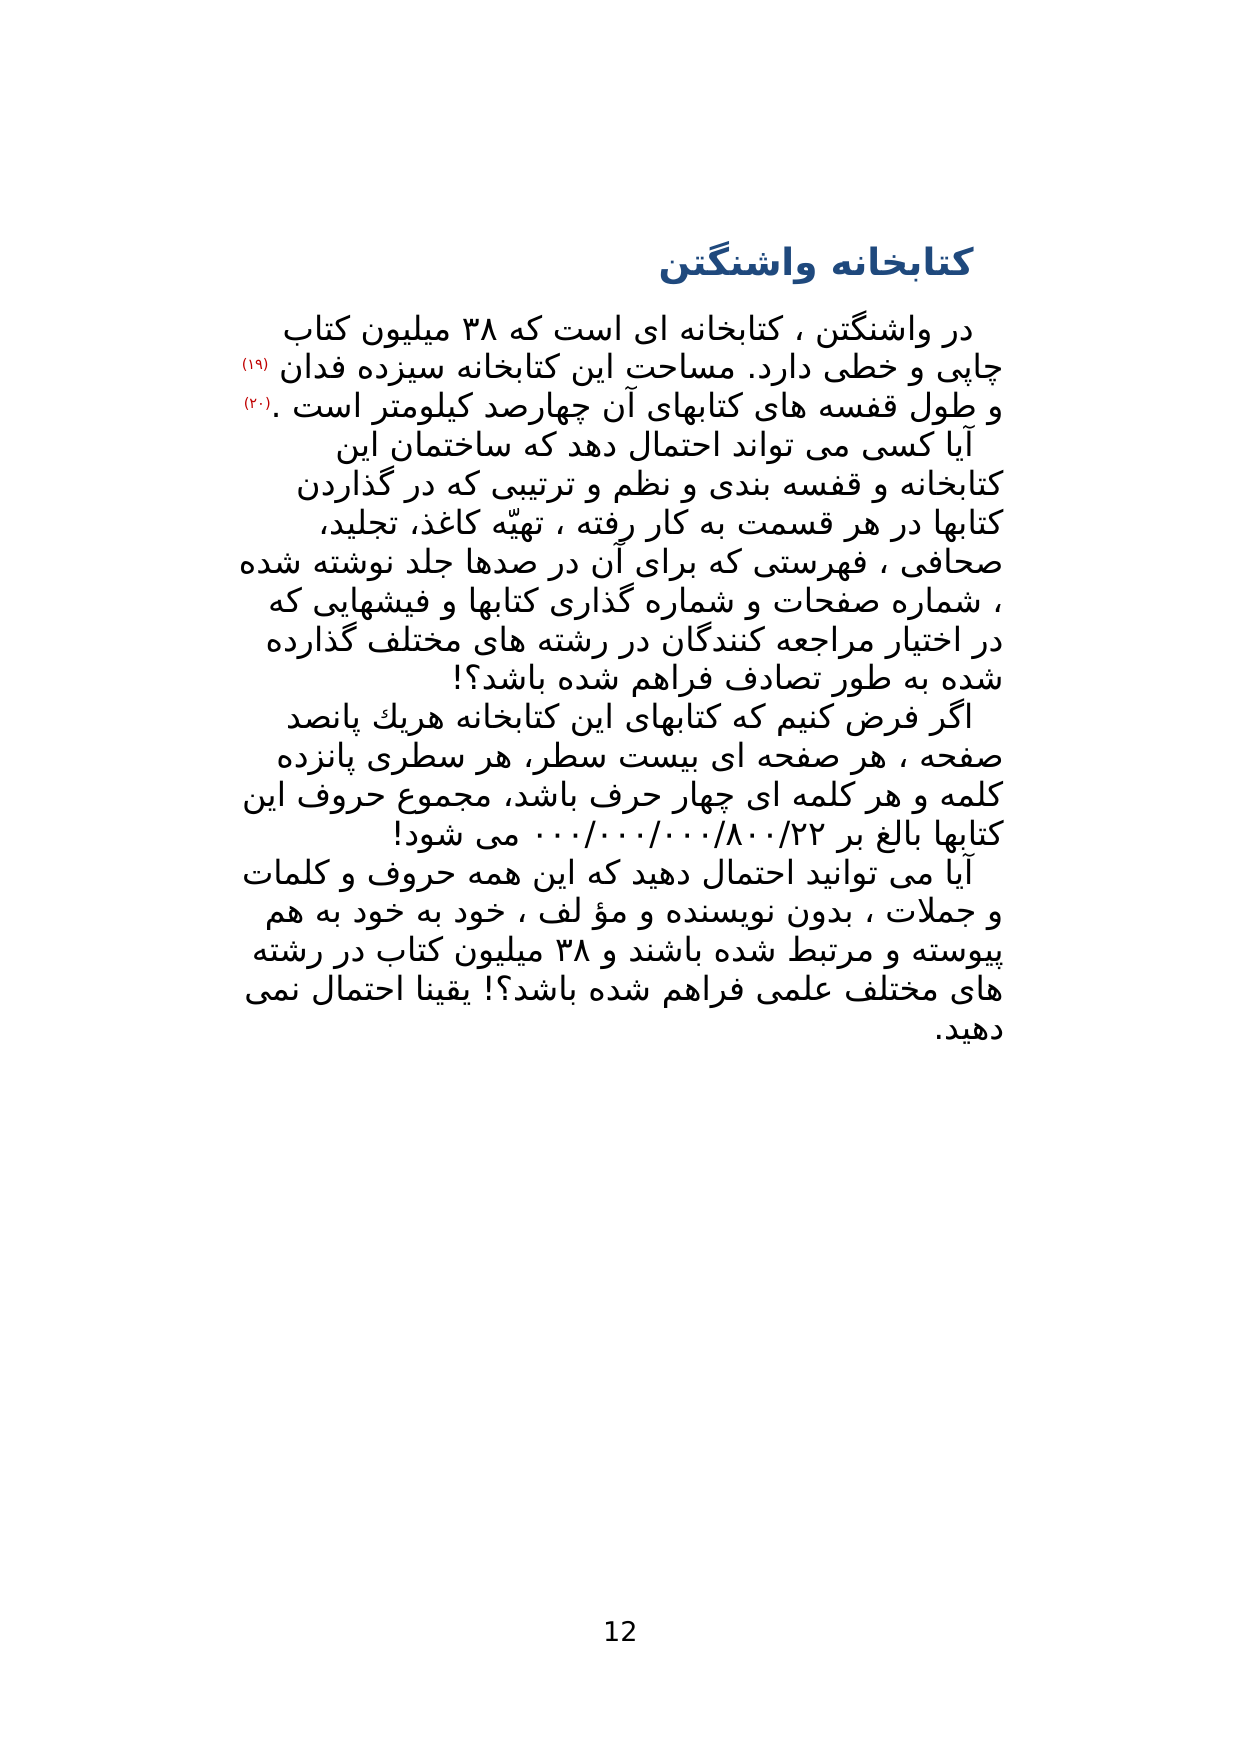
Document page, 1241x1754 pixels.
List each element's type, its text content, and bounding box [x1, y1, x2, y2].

text اگر فرض كنيم كه كتابهاى اين كتابخانه هريك پانصد صفحه ، هر صفحه اى بيست سطر، هر سطرى پانزده كلمه و هر كلمه اى چهار حرف باشد، مجموع حروف اين كتابها بالغ بر ٠٠٠/٠٠٠/٠٠٠/٨٠٠/٢٢ مى شود! [236, 698, 1004, 853]
text آيا كسى مى تواند احتمال دهد كه ساختمان اين كتابخانه و قفسه بندى و نظم و ترتيبى كه در گذاردن كتابها در هر قسمت به كار رفته ، تهيّه كاغذ، تجليد، صحافى ، فهرستى كه براى آن در صدها جلد نوشته شده ، شماره صفحات و شماره گذارى كتابها و فيشهايى كه در اختيار مراجعه كنندگان در رشته هاى مختلف گذارده شده به طور تصادف فراهم شده باشد؟! [236, 426, 1004, 698]
text آيا مى توانيد احتمال دهيد كه اين همه حروف و كلمات و جملات ، بدون نويسنده و مؤ لف ، خود به خود به هم پيوسته و مرتبط شده باشند و ٣٨ ميليون كتاب در رشته هاى مختلف علمى فراهم شده باشد؟! يقينا احتمال نمى دهيد. [236, 853, 1004, 1047]
text در واشنگتن ، كتابخانه اى است كه ٣٨ ميليون كتاب چاپى و خطى دارد. مساحت اين كتابخانه سيزده فدان (١٩) و طول قفسه هاى كتابهاى آن چهارصد كيلومتر است .(٢٠) [236, 309, 1004, 426]
subtitle كتابخانه واشنگتن [236, 241, 1004, 284]
